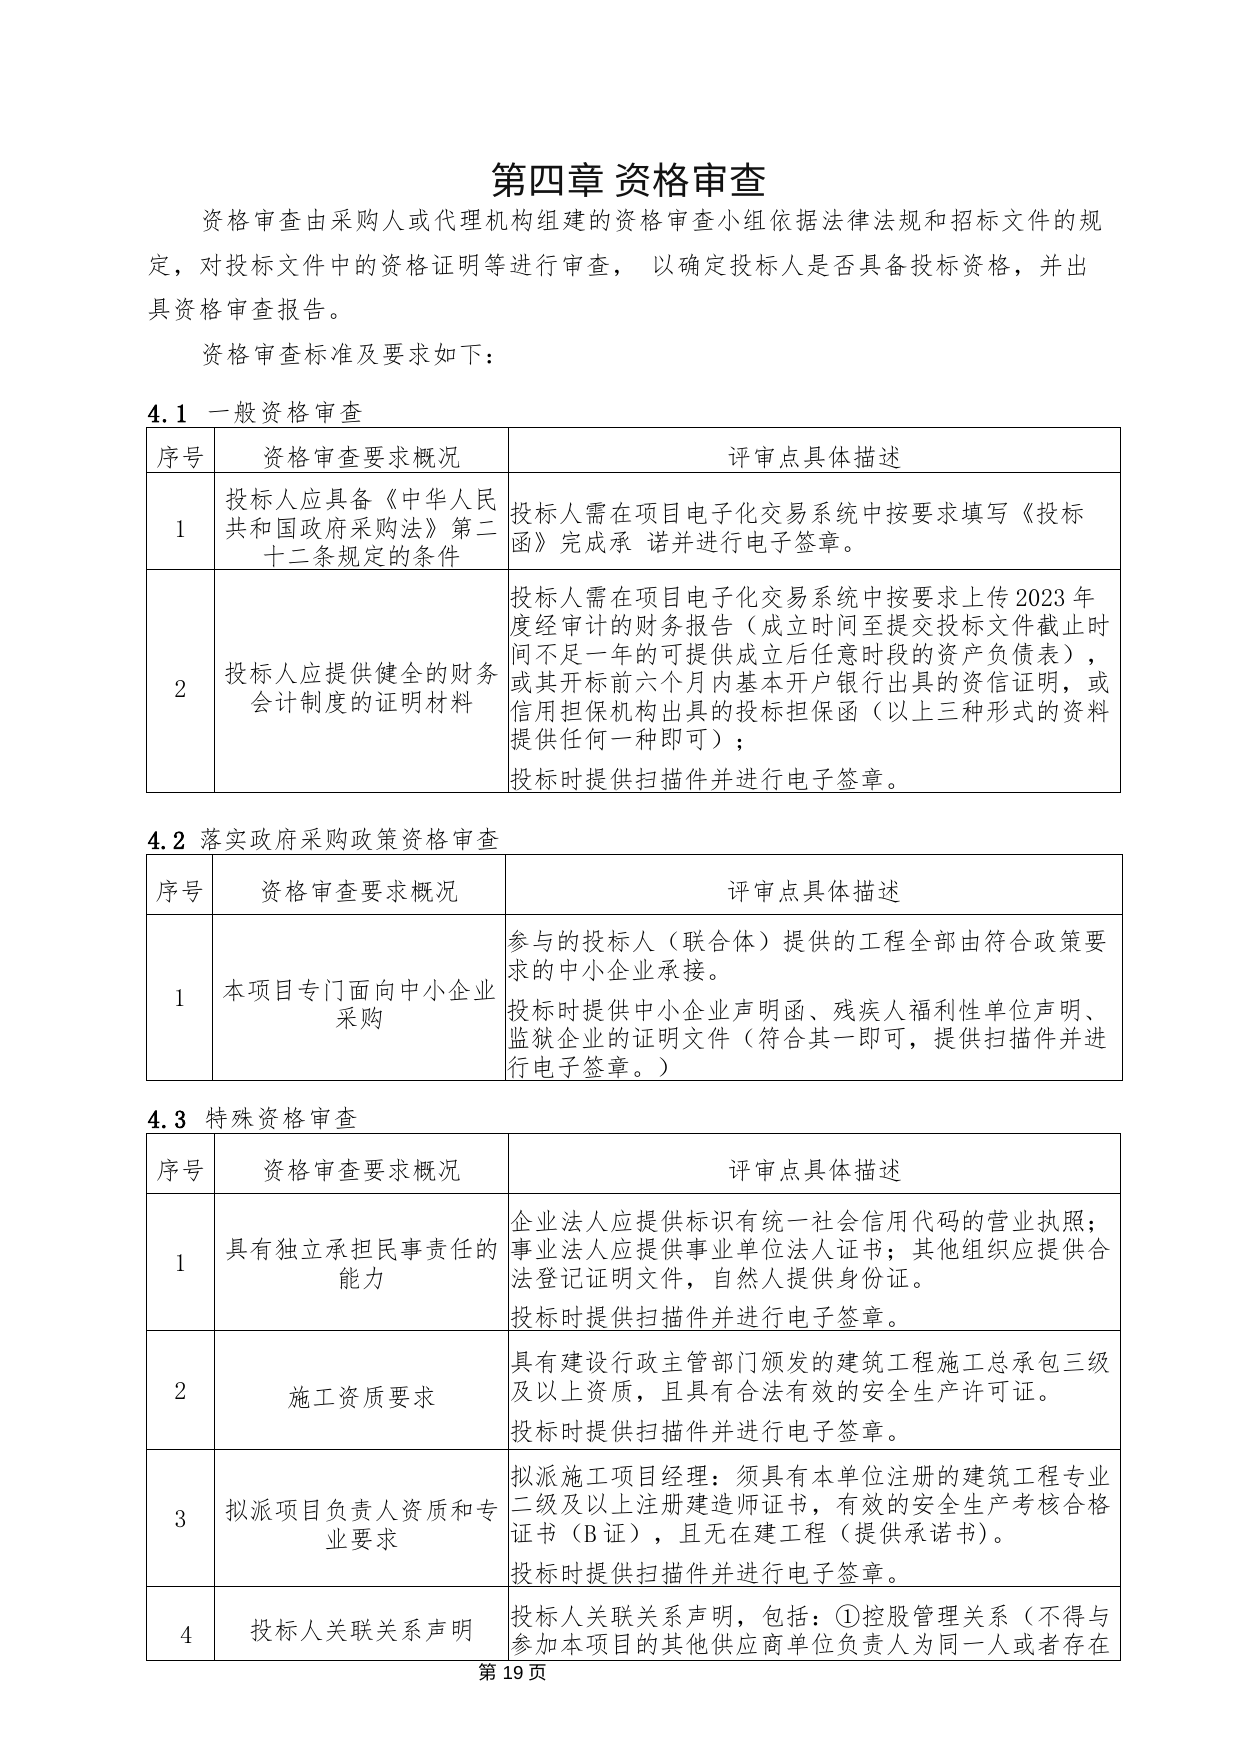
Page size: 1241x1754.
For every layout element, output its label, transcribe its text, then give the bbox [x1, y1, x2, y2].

table_cell 具有建设行政主管部门颁发的建筑工程施工总承包三级及以上资质，且具有合法有效的安全生产许可证。 投标时提供扫描件并进行电子签章。 [509, 1331, 1120, 1448]
table_cell 企业法人应提供标识有统一社会信用代码的营业执照；事业法人应提供事业单位法人证书；其他组织应提供合法登记证明文件，自然人提供身份证。 投标时提供扫描件并进行电子签章。 [509, 1194, 1120, 1330]
table_header 资格审查要求概况 [215, 428, 508, 472]
table_header 资格审查要求概况 [213, 855, 505, 914]
text 第四章 资格审查 [146, 154, 1111, 204]
table_cell 投标人关联关系声明 [215, 1587, 508, 1660]
table_cell 本项目专门面向中小企业采购 [213, 915, 505, 1080]
table_cell 拟派施工项目经理：须具有本单位注册的建筑工程专业二级及以上注册建造师证书，有效的安全生产考核合格证书（B证），且无在建工程（提供承诺书)。 投标时提供扫描件并进行电子签章。 [509, 1450, 1120, 1586]
table_header 资格审查要求概况 [215, 1134, 508, 1193]
text 资格审查由采购人或代理机构组建的资格审查小组依据法律法规和招标文件的规定，对投标文件中的资格证明等进行审查， 以确定投标人是否具备投标资格，并出具资格审查报告。 [146, 204, 1111, 322]
table_header 序号 [147, 428, 214, 472]
text 资格审查标准及要求如下： [146, 339, 1111, 367]
table_cell 1 [147, 915, 212, 1080]
table_cell 施工资质要求 [215, 1331, 508, 1448]
table_cell 1 [147, 1194, 214, 1330]
text 4.2 落实政府采购政策资格审查 [147, 827, 1111, 854]
table_cell 投标人应具备《中华人民共和国政府采购法》第二十二条规定的条件 [215, 473, 508, 569]
table_header 评审点具体描述 [509, 428, 1120, 472]
table_cell 具有独立承担民事责任的能力 [215, 1194, 508, 1330]
table_header 评审点具体描述 [506, 855, 1122, 914]
table_cell 3 [147, 1450, 214, 1586]
table_cell 2 [147, 1331, 214, 1448]
table_cell 投标人应提供健全的财务会计制度的证明材料 [215, 570, 508, 792]
text 4.3 特殊资格审查 [147, 1106, 1111, 1133]
table_header 序号 [147, 855, 212, 914]
table_header 评审点具体描述 [509, 1134, 1120, 1193]
table_cell 参与的投标人（联合体）提供的工程全部由符合政策要求的中小企业承接。 投标时提供中小企业声明函、残疾人福利性单位声明、监狱企业的证明文件（符合其一即可，提供扫描件并进行电子签章。） [506, 915, 1122, 1080]
table_header 序号 [147, 1134, 214, 1193]
text 4.1 一般资格审查 [147, 400, 1111, 427]
table_cell 1 [147, 473, 214, 569]
table_cell 投标人需在项目电子化交易系统中按要求上传2023年度经审计的财务报告（成立时间至提交投标文件截止时间不足一年的可提供成立后任意时段的资产负债表），或其开标前六个月内基本开户银行出具的资信证明，或信用担保机构出具的投标担保函（以上三种形式的资料提供任何一种即可）； 投标时提供扫描件并进行电子签章。 [509, 570, 1120, 792]
table_cell 2 [147, 570, 214, 792]
table_cell 投标人需在项目电子化交易系统中按要求填写《投标函》完成承 诺并进行电子签章。 [509, 473, 1120, 569]
table_cell 4 [147, 1587, 214, 1660]
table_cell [509, 1587, 1120, 1660]
table_cell 拟派项目负责人资质和专业要求 [215, 1450, 508, 1586]
